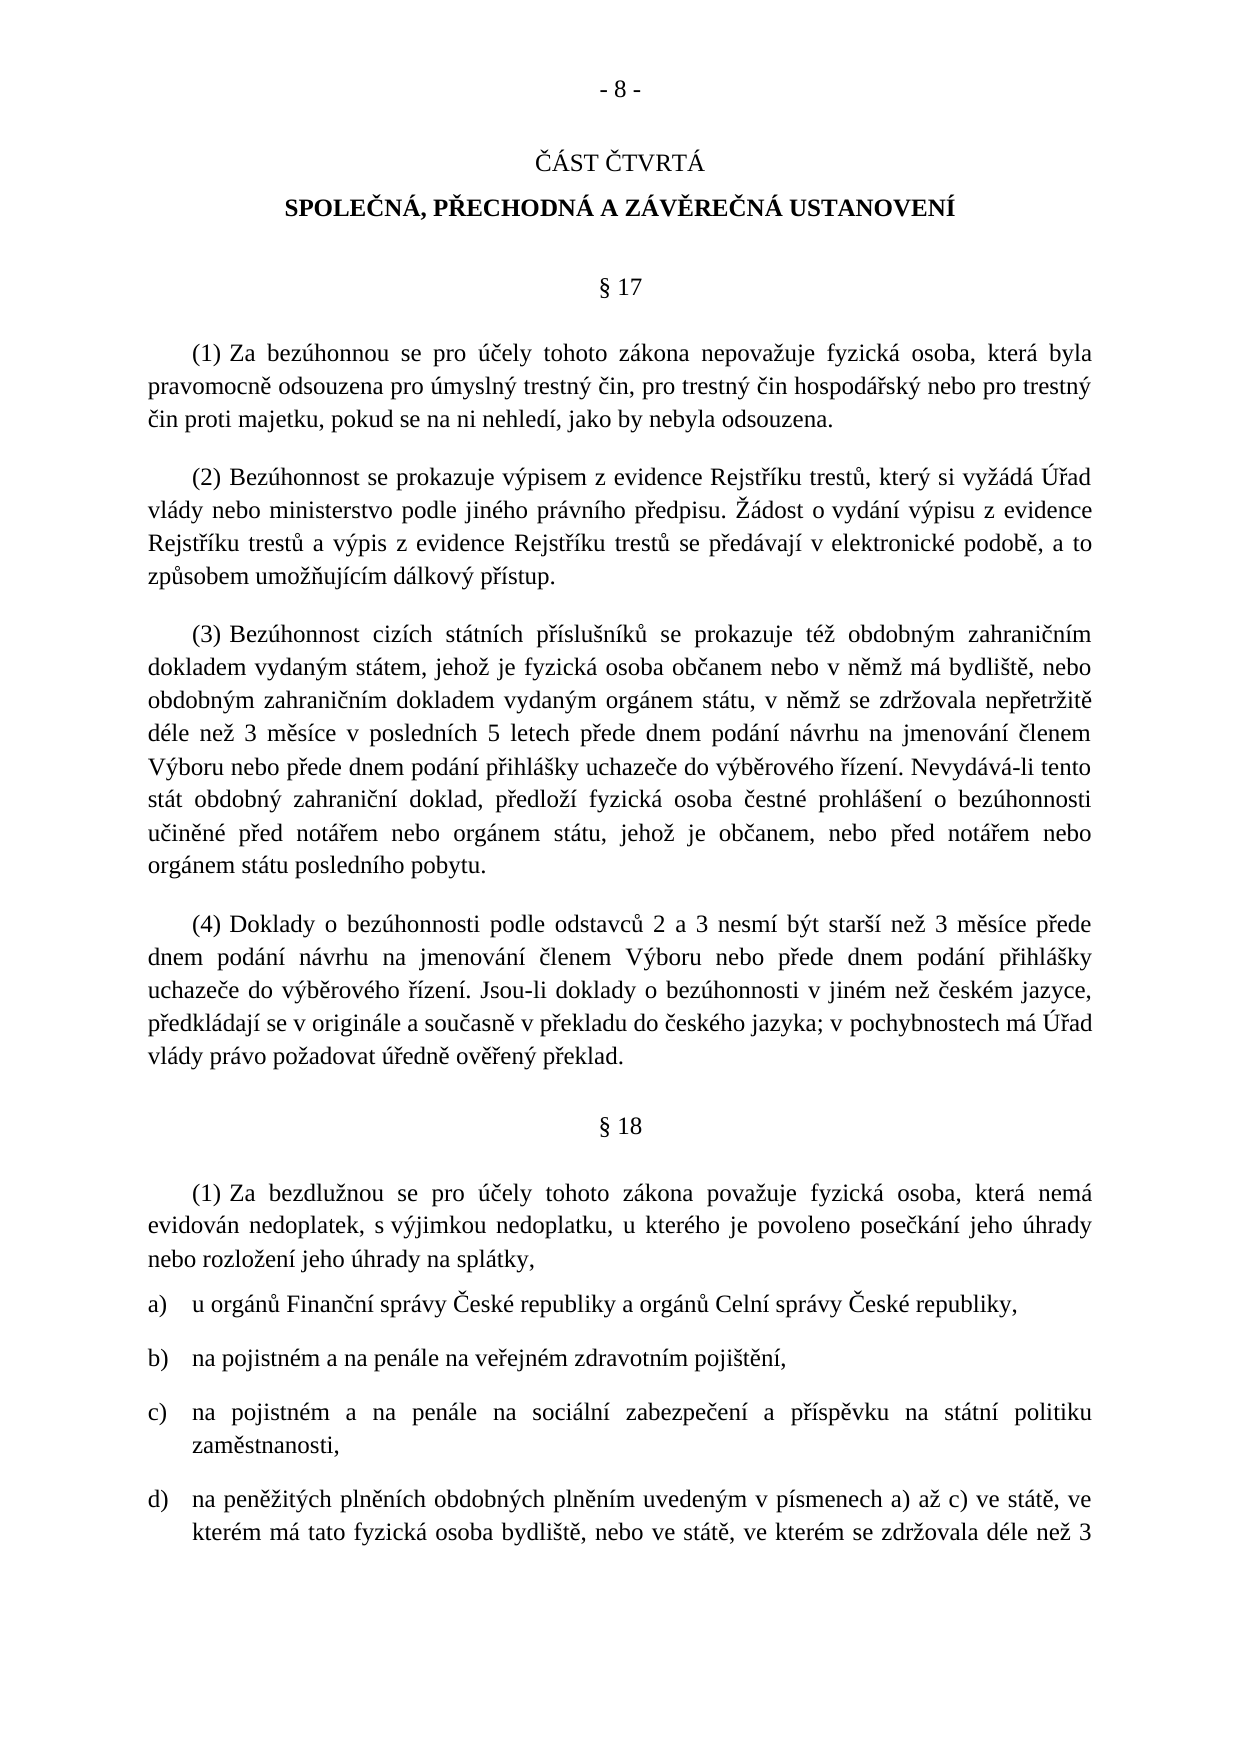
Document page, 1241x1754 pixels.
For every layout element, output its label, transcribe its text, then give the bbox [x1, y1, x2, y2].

text na pojistném a na penále na sociální zabezpečení a příspěvku na státní politiku zaměstnanosti, [148, 1397, 1093, 1459]
text SPOLEČNÁ, PŘECHODNÁ A ZÁVĚREČNÁ USTANOVENÍ [148, 193, 1093, 222]
list Za bezúhonnou se pro účely tohoto zákona nepovažuje fyzická osoba, která byla pravomocně odsouzena pro úmyslný trestný čin, pro trestný čin hospodářský nebo pro trestný čin proti majetku, pokud se na ni nehledí, jako by nebyla odsouzena. [148, 338, 1093, 433]
text Část čtvrtá [148, 148, 1093, 176]
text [148, 1484, 1093, 1546]
list Bezúhonnost cizích státních příslušníků se prokazuje též obdobným zahraničním dokladem vydaným státem, jehož je fyzická osoba občanem nebo v němž má bydliště, nebo obdobným zahraničním dokladem vydaným orgánem státu, v němž se zdržovala nepřetržitě déle než 3 měsíce v posledních 5 letech přede dnem podání návrhu na jmenování členem Výboru nebo přede dnem podání přihlášky uchazeče do výběrového řízení. Nevydává-li tento stát obdobný zahraniční doklad, předloží fyzická osoba čestné prohlášení o bezúhonnosti učiněné před notářem nebo orgánem státu, jehož je občanem, nebo před notářem nebo orgánem státu posledního pobytu. [148, 619, 1093, 879]
text na pojistném a na penále na veřejném zdravotním pojištění, [148, 1343, 1093, 1372]
text Doklady o bezúhonnosti podle odstavců 2 a 3 nesmí být starší než 3 měsíce přede dnem podání návrhu na jmenování členem Výboru nebo přede dnem podání přihlášky uchazeče do výběrového řízení. Jsou-li doklady o bezúhonnosti v jiném než českém jazyce, předkládají se v originále a současně v překladu do českého jazyka; v pochybnostech má Úřad vlády právo požadovat úředně ověřený překlad. [148, 909, 1093, 1069]
list Bezúhonnost se prokazuje výpisem z evidence Rejstříku trestů, který si vyžádá Úřad vlády nebo ministerstvo podle jiného právního předpisu. Žádost o vydání výpisu z evidence Rejstříku trestů a výpis z evidence Rejstříku trestů se předávají v elektronické podobě, a to způsobem umožňujícím dálkový přístup. [148, 462, 1093, 590]
text u orgánů Finanční správy České republiky a orgánů Celní správy České republiky, [148, 1289, 1093, 1318]
list Za bezdlužnou se pro účely tohoto zákona považuje fyzická osoba, která nemá evidován nedoplatek, s výjimkou nedoplatku, u kterého je povoleno posečkání jeho úhrady nebo rozložení jeho úhrady na splátky, [148, 1178, 1093, 1272]
text § 18 [148, 1111, 1093, 1140]
text § 17 [148, 272, 1093, 301]
